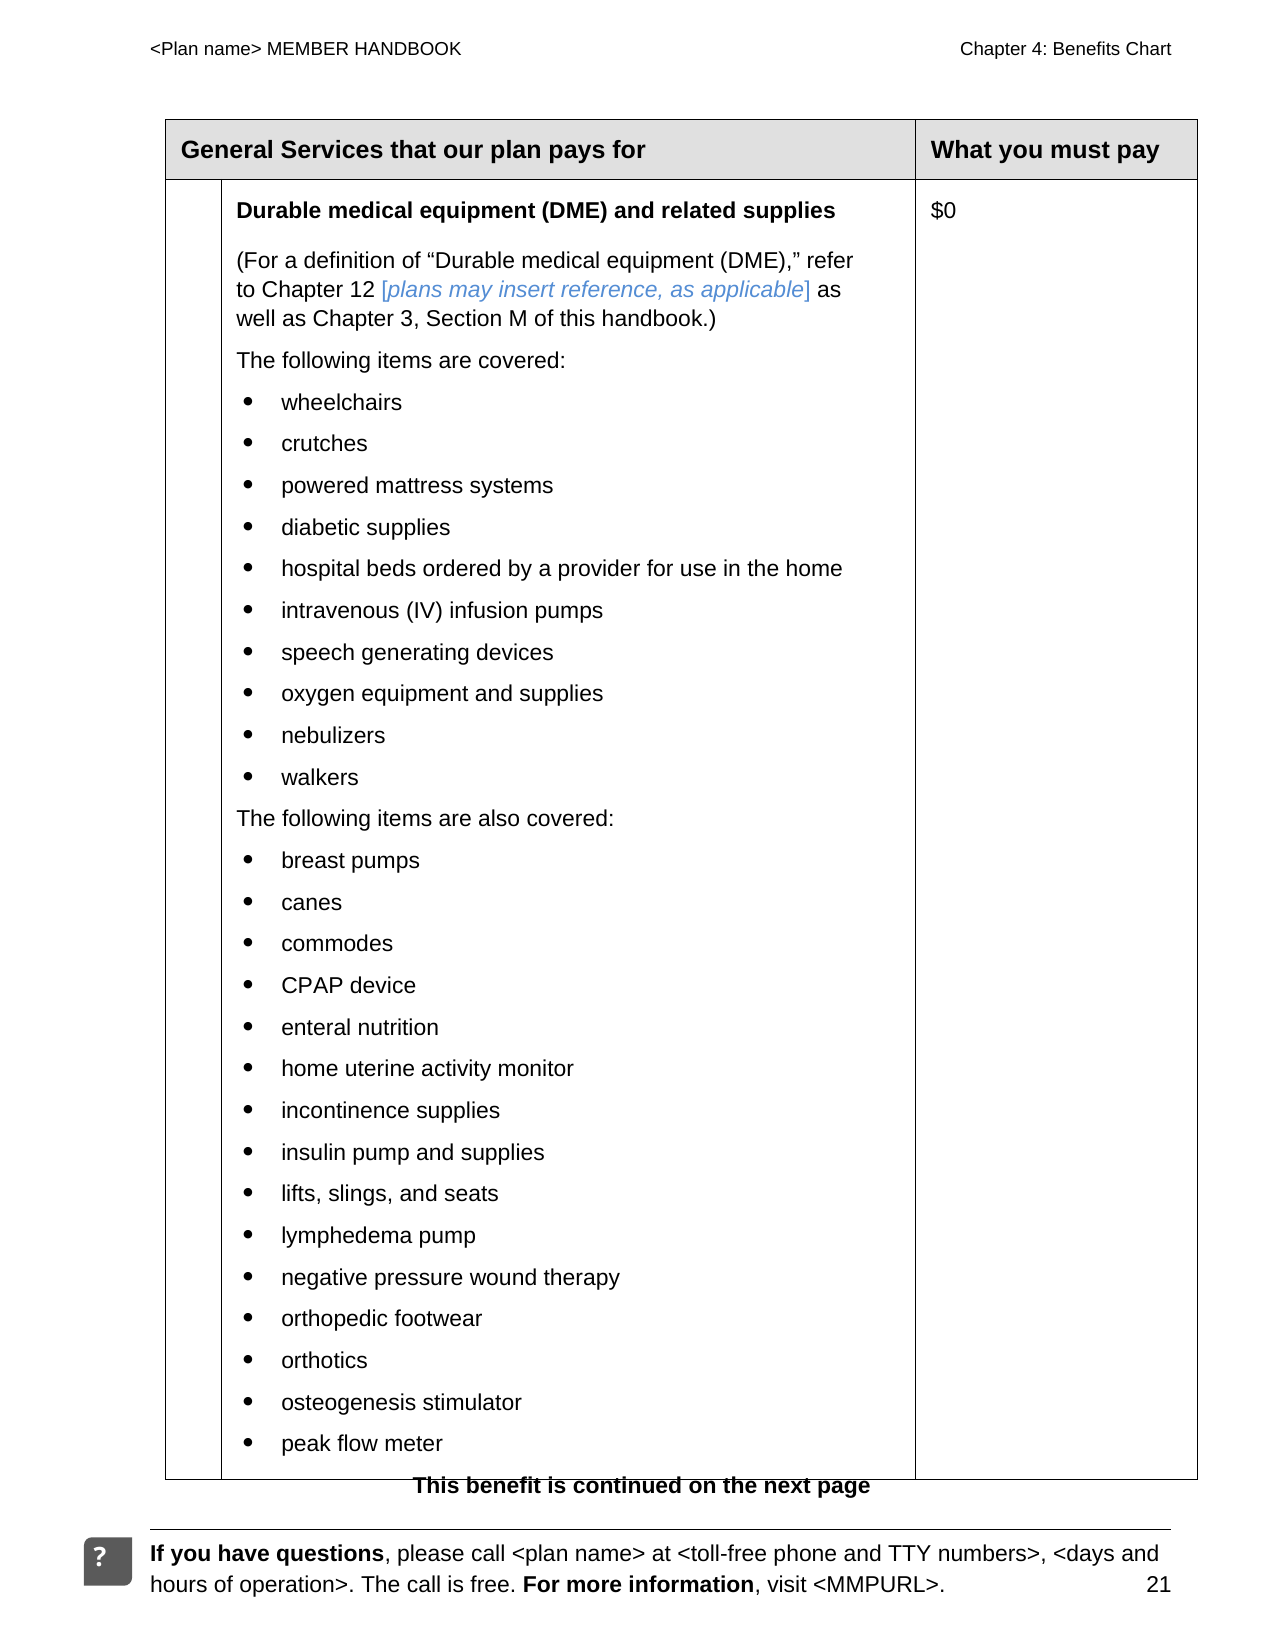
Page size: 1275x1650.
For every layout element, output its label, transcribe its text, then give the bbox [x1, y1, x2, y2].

table_header What you must pay [916, 120, 1197, 179]
table_cell Durable medical equipment (DME) and related supplies (For a definition of “Durable medical equipment (DME),” refer to Chapter 12 [plans may insert reference, as applicable] as well as Chapter 3, Section M of this handbook.) The following items are covered: wheelchairs crutches powered mattress systems diabetic supplies hospital beds ordered by a provider for use in the home intravenous (IV) infusion pumps speech generating devices oxygen equipment and supplies nebulizers walkers The following items are also covered: breast pumps canes commodes CPAP device enteral nutrition home uterine activity monitor incontinence supplies insulin pump and supplies lifts, slings, and seats lymphedema pump negative pressure wound therapy orthopedic footwear orthotics osteogenesis stimulator peak flow meter This benefit is continued on the next page [222, 180, 915, 1479]
table_header General Services that our plan pays for [166, 120, 915, 179]
table_cell [166, 180, 221, 1479]
table_cell $0 [916, 180, 1197, 1479]
